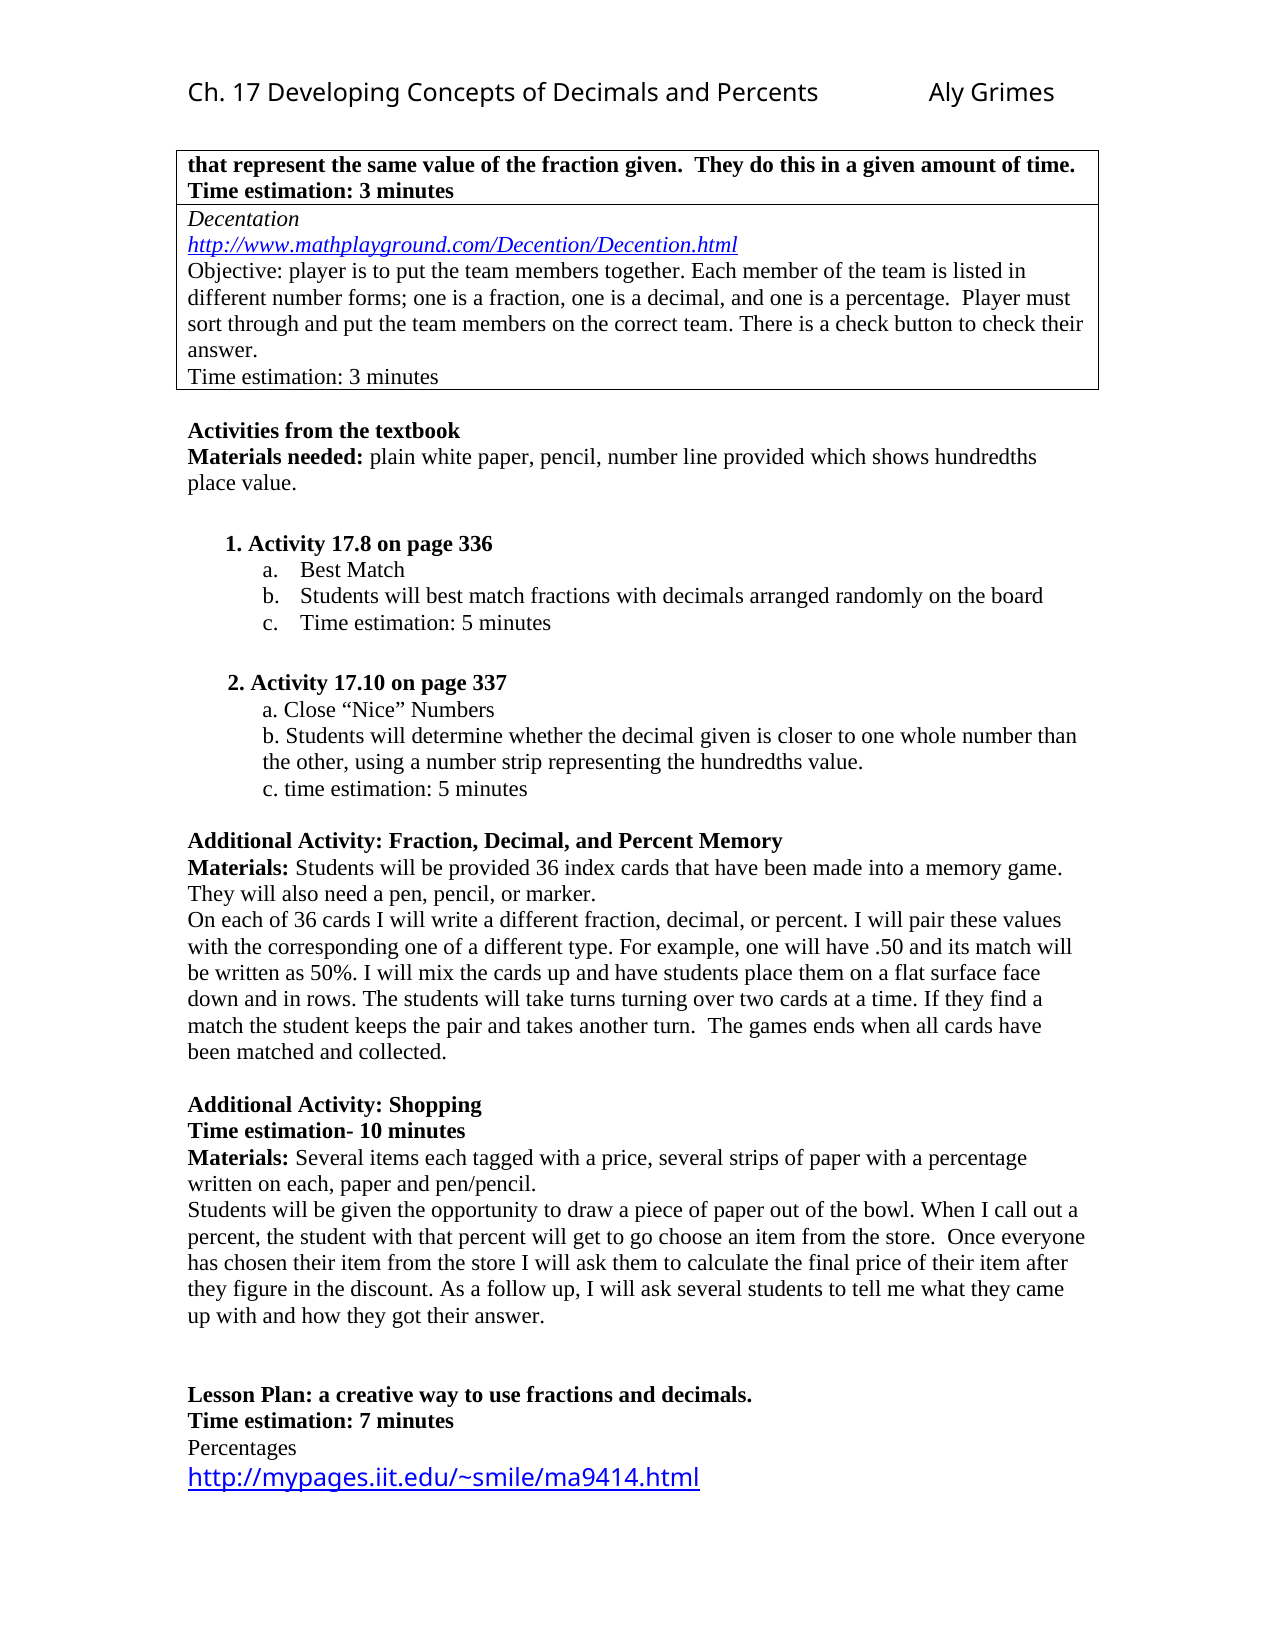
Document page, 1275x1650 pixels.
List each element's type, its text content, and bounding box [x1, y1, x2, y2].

text Time estimation: 7 minutes [187, 1407, 1087, 1433]
text http://mypages.iit.edu/~smile/ma9414.html [187, 1460, 1087, 1494]
text Materials needed: plain white paper, pencil, number line provided which shows hundredths place value. [187, 443, 1087, 496]
text Additional Activity: Fraction, Decimal, and Percent Memory [187, 827, 1087, 854]
text Activities from the textbook [187, 417, 1087, 443]
text 2. Activity 17.10 on page 337 [187, 669, 1087, 696]
text Lesson Plan: a creative way to use fractions and decimals. [187, 1381, 1087, 1407]
text Materials: Several items each tagged with a price, several strips of paper with a percentage written on each, paper and pen/pencil. [187, 1144, 1087, 1196]
table_cell Decentation http://www.mathplayground.com/Decention/Decention.html Objective: player is to put the team members together. Each member of the team is listed in different number forms; one is a fraction, one is a decimal, and one is a percentage. Player must sort through and put the team members on the correct team. There is a check button to check their answer. Time estimation: 3 minutes [177, 205, 1098, 389]
text Students will be given the opportunity to draw a piece of paper out of the bowl. When I call out a percent, the student with that percent will get to go choose an item from the store. Once everyone has chosen their item from the store I will ask them to calculate the final price of their item after they figure in the discount. As a follow up, I will ask several students to tell me what they came up with and how they got their answer. [187, 1196, 1087, 1328]
text a. Close “Nice” Numbers [187, 696, 1087, 722]
text Materials: Students will be provided 36 index cards that have been made into a memory game. They will also need a pen, pencil, or marker. [187, 854, 1087, 906]
list Students will best match fractions with decimals arranged randomly on the board [262, 582, 1087, 609]
list Time estimation: 5 minutes [262, 609, 1087, 635]
text Time estimation- 10 minutes [187, 1117, 1087, 1144]
text On each of 36 cards I will write a different fraction, decimal, or percent. I will pair these values with the corresponding one of a different type. For example, one will have .50 and its match will be written as 50%. I will mix the cards up and have students place them on a flat surface face down and in rows. The students will take turns turning over two cards at a time. If they find a match the student keeps the pair and takes another turn. The games ends when all cards have been matched and collected. [187, 906, 1087, 1064]
text Additional Activity: Shopping [187, 1091, 1087, 1117]
text b. Students will determine whether the decimal given is closer to one whole number than the other, using a number strip representing the hundredths value. [262, 722, 1087, 775]
text 1. Activity 17.8 on page 336 [225, 530, 1087, 556]
text c. time estimation: 5 minutes [262, 775, 1087, 801]
text Percentages [187, 1433, 1087, 1460]
list Best Match [262, 556, 1087, 582]
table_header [177, 151, 1098, 204]
